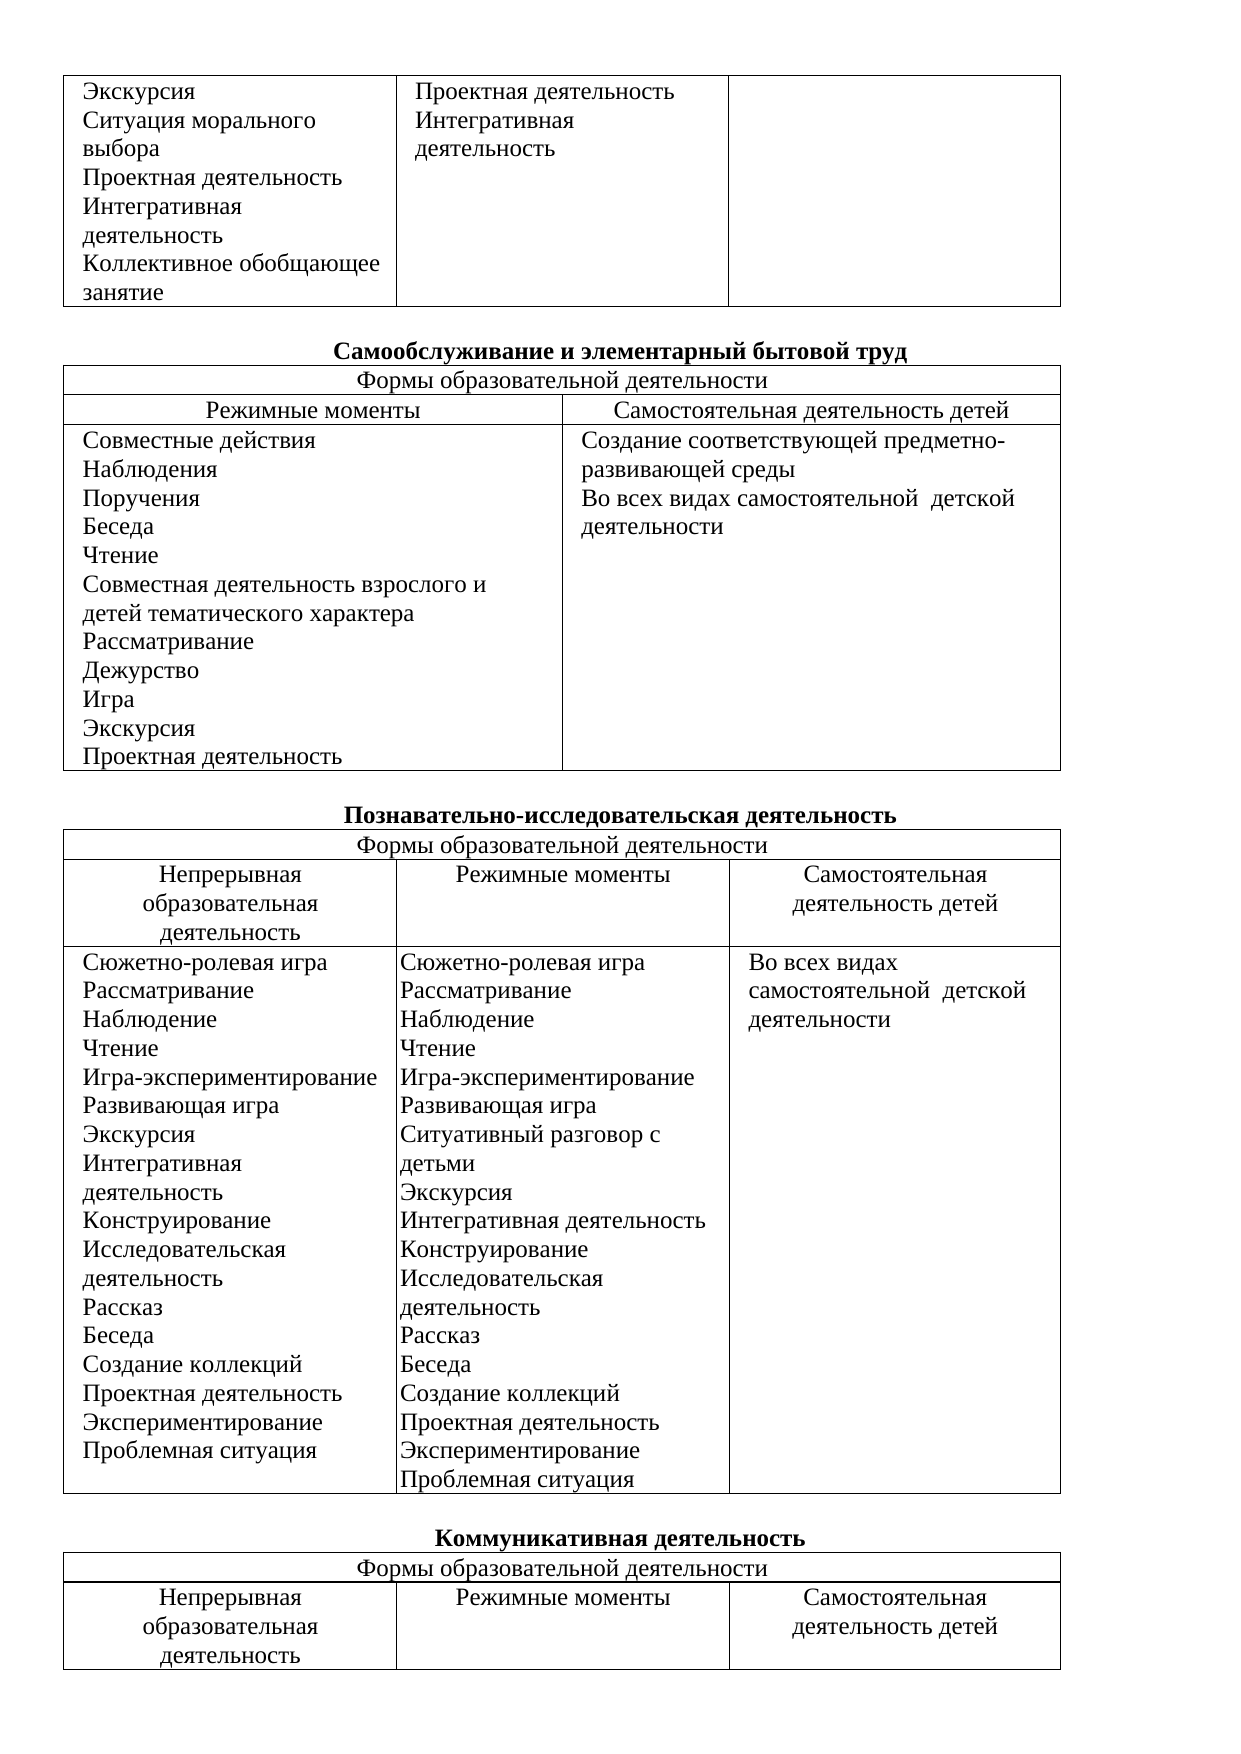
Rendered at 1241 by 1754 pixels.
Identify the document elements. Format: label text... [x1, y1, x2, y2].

table_cell Непрерывная образовательная деятельность [64, 1583, 396, 1669]
table_cell Сюжетно-ролевая игра Рассматривание Наблюдение Чтение Игра-экспериментирование Развивающая игра Ситуативный разговор с детьми Экскурсия Интегративная деятельность Конструирование Исследовательская деятельность Рассказ Беседа Создание коллекций Проектная деятельность Экспериментирование Проблемная ситуация [397, 947, 729, 1493]
table_cell Самостоятельная деятельность детей [730, 860, 1060, 946]
table_cell Самостоятельная деятельность детей [563, 395, 1060, 424]
table_header Формы образовательной деятельности [64, 366, 1060, 394]
table_cell Сюжетно-ролевая игра Рассматривание Наблюдение Чтение Игра-экспериментирование Развивающая игра Экскурсия Интегративная деятельность Конструирование Исследовательская деятельность Рассказ Беседа Создание коллекций Проектная деятельность Экспериментирование Проблемная ситуация [64, 947, 396, 1493]
table_cell Режимные моменты [64, 395, 562, 424]
table_cell Совместные действия Наблюдения Поручения Беседа Чтение Совместная деятельность взрослого и детей тематического характера Рассматривание Дежурство Игра Экскурсия Проектная деятельность [64, 425, 562, 770]
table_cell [397, 76, 728, 306]
table_header Формы образовательной деятельности [64, 1553, 1060, 1581]
text Коммуникативная деятельность [75, 1523, 1165, 1552]
table_header Формы образовательной деятельности [64, 830, 1060, 858]
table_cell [729, 76, 1060, 306]
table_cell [64, 76, 396, 306]
text Самообслуживание и элементарный бытовой труд [75, 336, 1165, 364]
table_cell Режимные моменты [397, 1583, 729, 1669]
text Познавательно-исследовательская деятельность [75, 800, 1165, 829]
table_cell Непрерывная образовательная деятельность [64, 860, 396, 946]
table_cell Создание соответствующей предметно-развивающей среды Во всех видах самостоятельной детской деятельности [563, 425, 1060, 770]
table_cell Режимные моменты [397, 860, 729, 946]
table_cell Во всех видах самостоятельной детской деятельности [730, 947, 1060, 1493]
table_cell Самостоятельная деятельность детей [730, 1583, 1060, 1669]
